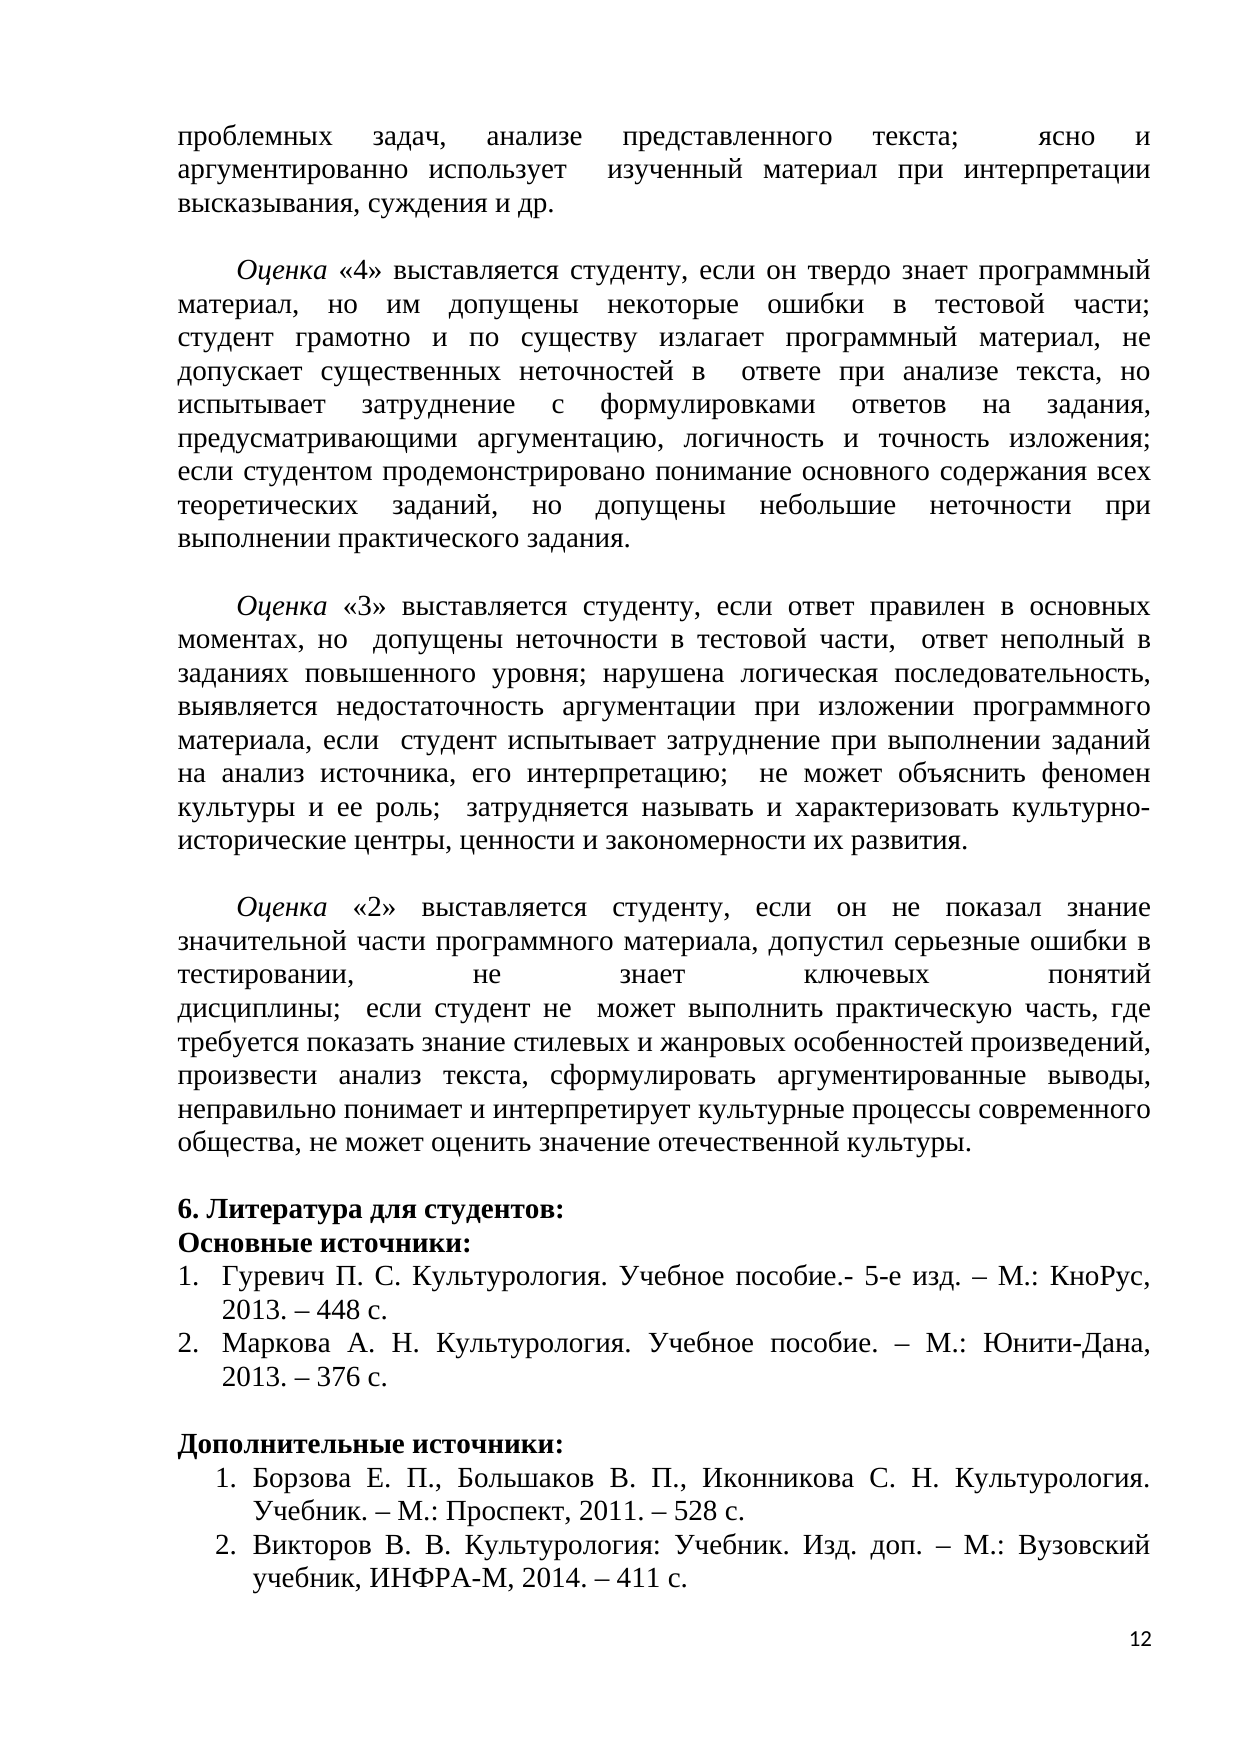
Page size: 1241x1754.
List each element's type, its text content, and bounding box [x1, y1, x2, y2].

text Оценка «3» выставляется студенту, если ответ правилен в основных моментах, но допущены неточности в тестовой части, ответ неполный в заданиях повышенного уровня; нарушена логическая последовательность, выявляется недостаточность аргументации при изложении программного материала, если студент испытывает затруднение при выполнении заданий на анализ источника, его интерпретацию; не может объяснить феномен культуры и ее роль; затрудняется называть и характеризовать культурно-исторические центры, ценности и закономерности их развития. [177, 588, 1152, 856]
text Дополнительные источники: [177, 1426, 1152, 1460]
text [177, 118, 1152, 219]
list Гуревич П. С. Культурология. Учебное пособие.- 5-е изд. – М.: КноРус, 2013. – 448 с. [177, 1258, 1152, 1326]
text Оценка «2» выставляется студенту, если он не показал знание значительной части программного материала, допустил серьезные ошибки в тестировании, не знает ключевых понятий дисциплины; если студент не может выполнить практическую часть, где требуется показать знание стилевых и жанровых особенностей произведений, произвести анализ текста, сформулировать аргументированные выводы, неправильно понимает и интерпретирует культурные процессы современного общества, не может оценить значение отечественной культуры. [177, 889, 1152, 1158]
list Викторов В. В. Культурология: Учебник. Изд. доп. – М.: Вузовский учебник, ИНФРА-М, 2014. – 411 с. [215, 1527, 1152, 1594]
list Маркова А. Н. Культурология. Учебное пособие. – М.: Юнити-Дана, 2013. – 376 с. [177, 1326, 1152, 1393]
text 6. Литература для студентов: [177, 1191, 1152, 1225]
list Борзова Е. П., Большаков В. П., Иконникова С. Н. Культурология. Учебник. – М.: Проспект, 2011. – 528 с. [215, 1460, 1152, 1527]
text Оценка «4» выставляется студенту, если он твердо знает программный материал, но им допущены некоторые ошибки в тестовой части; студент грамотно и по существу излагает программный материал, не допускает существенных неточностей в ответе при анализе текста, но испытывает затруднение с формулировками ответов на задания, предусматривающими аргументацию, логичность и точность изложения; если студентом продемонстрировано понимание основного содержания всех теоретических заданий, но допущены небольшие неточности при выполнении практического задания. [177, 252, 1152, 554]
text Основные источники: [177, 1225, 1152, 1258]
